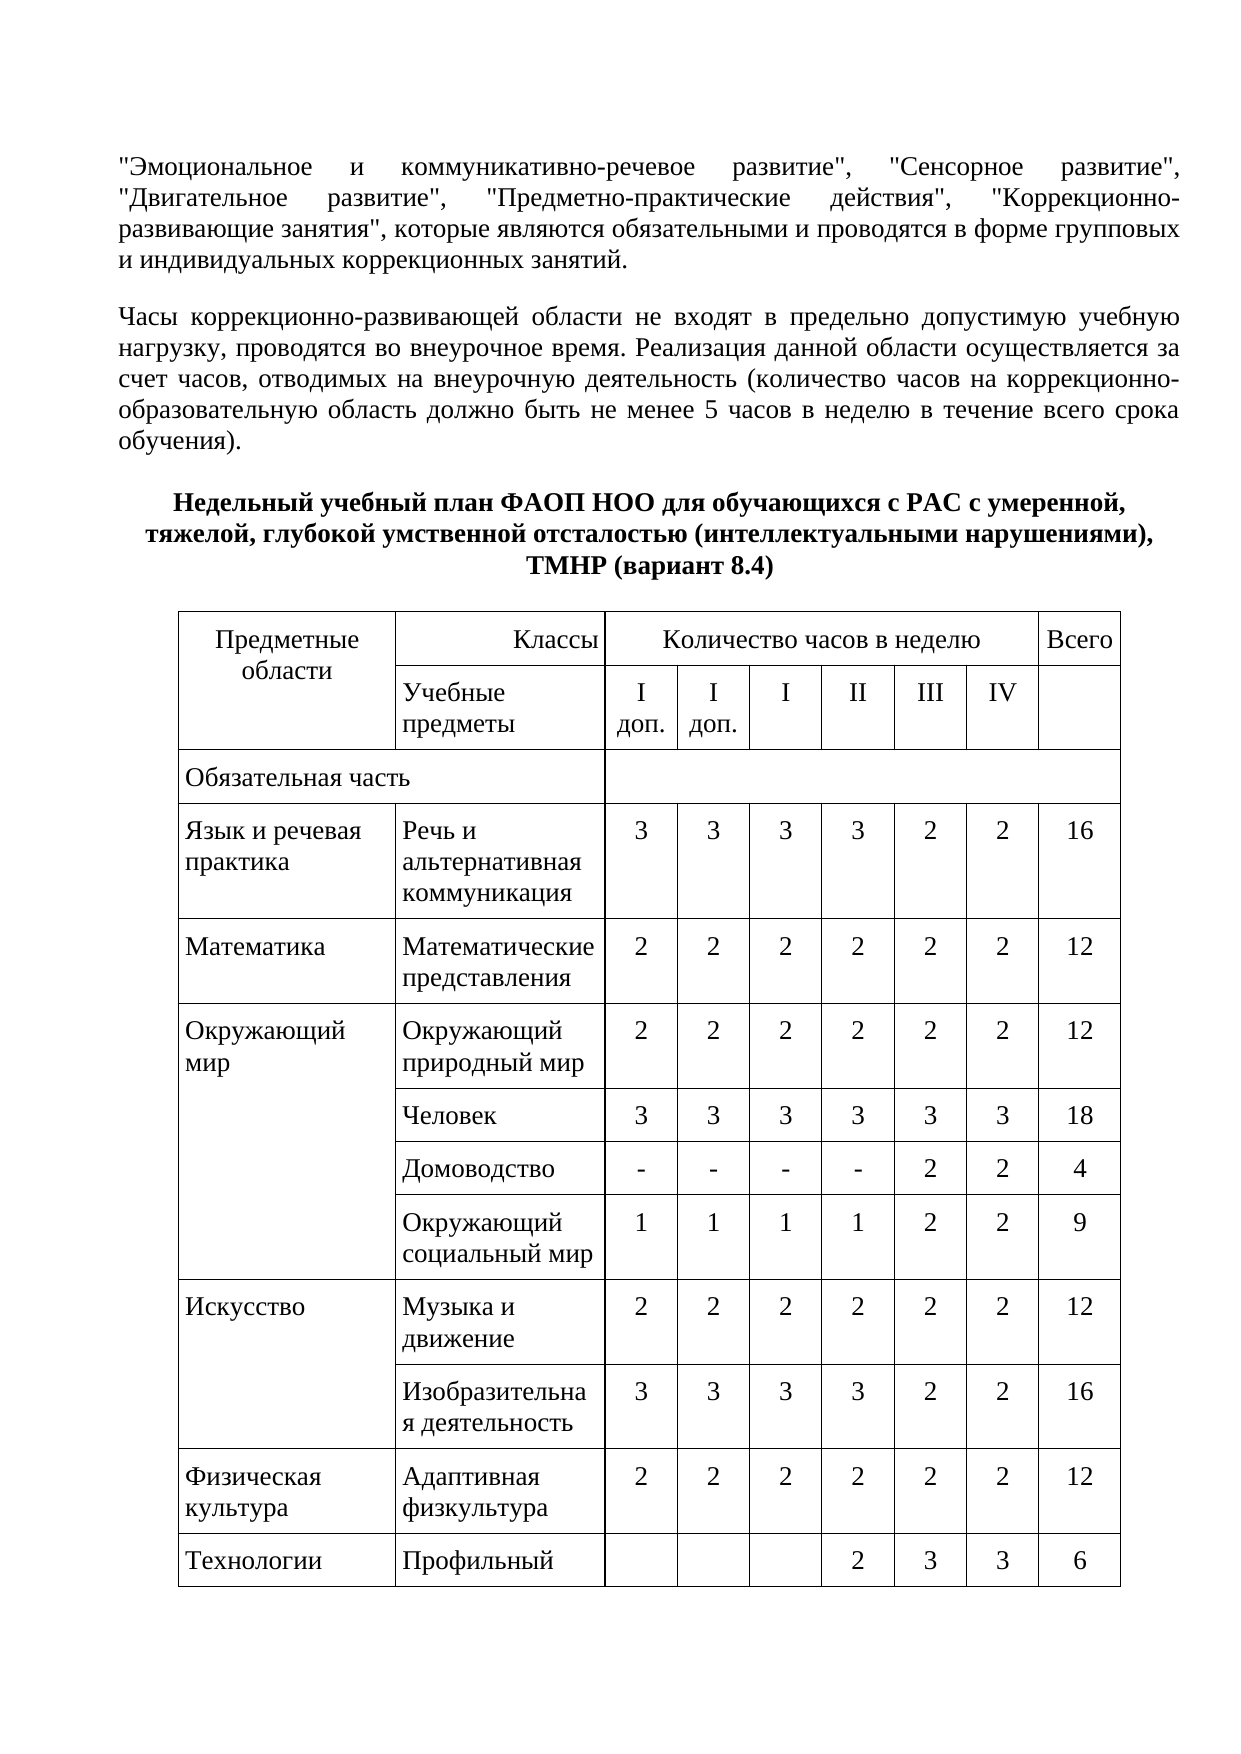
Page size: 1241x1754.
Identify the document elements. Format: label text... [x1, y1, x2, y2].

table_cell 3 [967, 1534, 1038, 1586]
table_cell 3 [606, 1365, 677, 1448]
table_cell 2 [750, 1449, 821, 1533]
table_cell 2 [967, 1004, 1038, 1087]
table_cell Адаптивная физкультура [396, 1449, 604, 1533]
table_cell Изобразительная деятельность [396, 1365, 604, 1448]
table_cell 3 [678, 804, 749, 918]
table_cell IV [967, 666, 1038, 749]
table_cell 3 [750, 804, 821, 918]
table_cell 2 [895, 919, 966, 1003]
table_cell Музыка и движение [396, 1280, 604, 1363]
table_cell 2 [678, 919, 749, 1003]
table_cell I доп. [606, 666, 677, 749]
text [118, 150, 1181, 274]
table_cell 2 [750, 1280, 821, 1363]
table_cell 2 [895, 1142, 966, 1194]
table_cell [678, 1534, 749, 1586]
text Недельный учебный план ФАОП НОО для обучающихся с РАС с умеренной, тяжелой, глубокой умственной отсталостью (интеллектуальными нарушениями), ТМНР (вариант 8.4) [118, 486, 1181, 580]
table_cell 2 [967, 1195, 1038, 1279]
table_cell 2 [822, 1004, 894, 1087]
table_cell 3 [895, 1534, 966, 1586]
table_cell 12 [1039, 1280, 1120, 1363]
table_cell 2 [895, 1004, 966, 1087]
table_cell Окружающий мир [179, 1004, 395, 1279]
table_header Классы [396, 612, 604, 664]
table_cell 2 [967, 1142, 1038, 1194]
table_cell [1039, 666, 1120, 749]
text Часы коррекционно-развивающей области не входят в предельно допустимую учебную нагрузку, проводятся во внеурочное время. Реализация данной области осуществляется за счет часов, отводимых на внеурочную деятельность (количество часов на коррекционно-образовательную область должно быть не менее 5 часов в неделю в течение всего срока обучения). [118, 299, 1181, 455]
table_cell 12 [1039, 919, 1120, 1003]
table_cell 12 [1039, 1449, 1120, 1533]
table_cell Обязательная часть [179, 750, 604, 802]
table_cell Окружающий природный мир [396, 1004, 604, 1087]
table_cell 9 [1039, 1195, 1120, 1279]
table_cell 1 [822, 1195, 894, 1279]
table_cell 2 [678, 1449, 749, 1533]
table_cell Язык и речевая практика [179, 804, 395, 918]
table_cell Технологии [179, 1534, 395, 1586]
table_cell 3 [895, 1089, 966, 1141]
table_cell Речь и альтернативная коммуникация [396, 804, 604, 918]
table_cell [606, 750, 1120, 802]
table_cell 3 [822, 1365, 894, 1448]
table_cell 2 [606, 919, 677, 1003]
table_cell 16 [1039, 1365, 1120, 1448]
table_cell Окружающий социальный мир [396, 1195, 604, 1279]
table_cell 1 [678, 1195, 749, 1279]
table_header Количество часов в неделю [606, 612, 1038, 664]
table_cell 2 [678, 1280, 749, 1363]
table_cell 18 [1039, 1089, 1120, 1141]
table_cell 2 [967, 1449, 1038, 1533]
table_cell Математические представления [396, 919, 604, 1003]
table_cell 2 [895, 1280, 966, 1363]
table_cell 2 [750, 919, 821, 1003]
table_cell Учебные предметы [396, 666, 604, 749]
table_cell II [822, 666, 894, 749]
table_cell 2 [678, 1004, 749, 1087]
table_cell Физическая культура [179, 1449, 395, 1533]
table_cell Искусство [179, 1280, 395, 1448]
table_cell 2 [822, 1449, 894, 1533]
table_cell 2 [822, 1280, 894, 1363]
table_header Всего [1039, 612, 1120, 664]
table_cell 3 [606, 804, 677, 918]
table_cell 3 [678, 1089, 749, 1141]
table_cell 4 [1039, 1142, 1120, 1194]
table_cell [606, 1534, 677, 1586]
table_cell Человек [396, 1089, 604, 1141]
table_cell 2 [606, 1280, 677, 1363]
table_cell 3 [967, 1089, 1038, 1141]
table_cell 2 [606, 1004, 677, 1087]
table_cell 2 [895, 1195, 966, 1279]
table_cell Математика [179, 919, 395, 1003]
table_cell 3 [822, 804, 894, 918]
table_cell 2 [895, 1449, 966, 1533]
table_cell 3 [678, 1365, 749, 1448]
table_cell 3 [750, 1365, 821, 1448]
table_cell Профильный труд [396, 1534, 604, 1586]
table_cell 2 [967, 919, 1038, 1003]
table_cell 3 [606, 1089, 677, 1141]
table_header Предметные области [179, 612, 395, 749]
table_cell 2 [967, 1365, 1038, 1448]
table_cell Домоводство [396, 1142, 604, 1194]
table_cell - [822, 1142, 894, 1194]
table_cell 2 [822, 1534, 894, 1586]
table_cell [750, 1534, 821, 1586]
table_cell 2 [967, 804, 1038, 918]
table_cell 2 [895, 1365, 966, 1448]
table_cell I [750, 666, 821, 749]
table_cell III [895, 666, 966, 749]
table_cell 2 [822, 919, 894, 1003]
table_cell 3 [822, 1089, 894, 1141]
table_cell 1 [750, 1195, 821, 1279]
table_cell 2 [606, 1449, 677, 1533]
table_cell - [606, 1142, 677, 1194]
table_cell 6 [1039, 1534, 1120, 1586]
table_cell - [750, 1142, 821, 1194]
table_cell I доп. [678, 666, 749, 749]
table_cell 16 [1039, 804, 1120, 918]
table_cell 1 [606, 1195, 677, 1279]
table_cell - [678, 1142, 749, 1194]
table_cell 3 [750, 1089, 821, 1141]
table_cell 12 [1039, 1004, 1120, 1087]
table_cell 2 [750, 1004, 821, 1087]
table_cell 2 [967, 1280, 1038, 1363]
table_cell 2 [895, 804, 966, 918]
